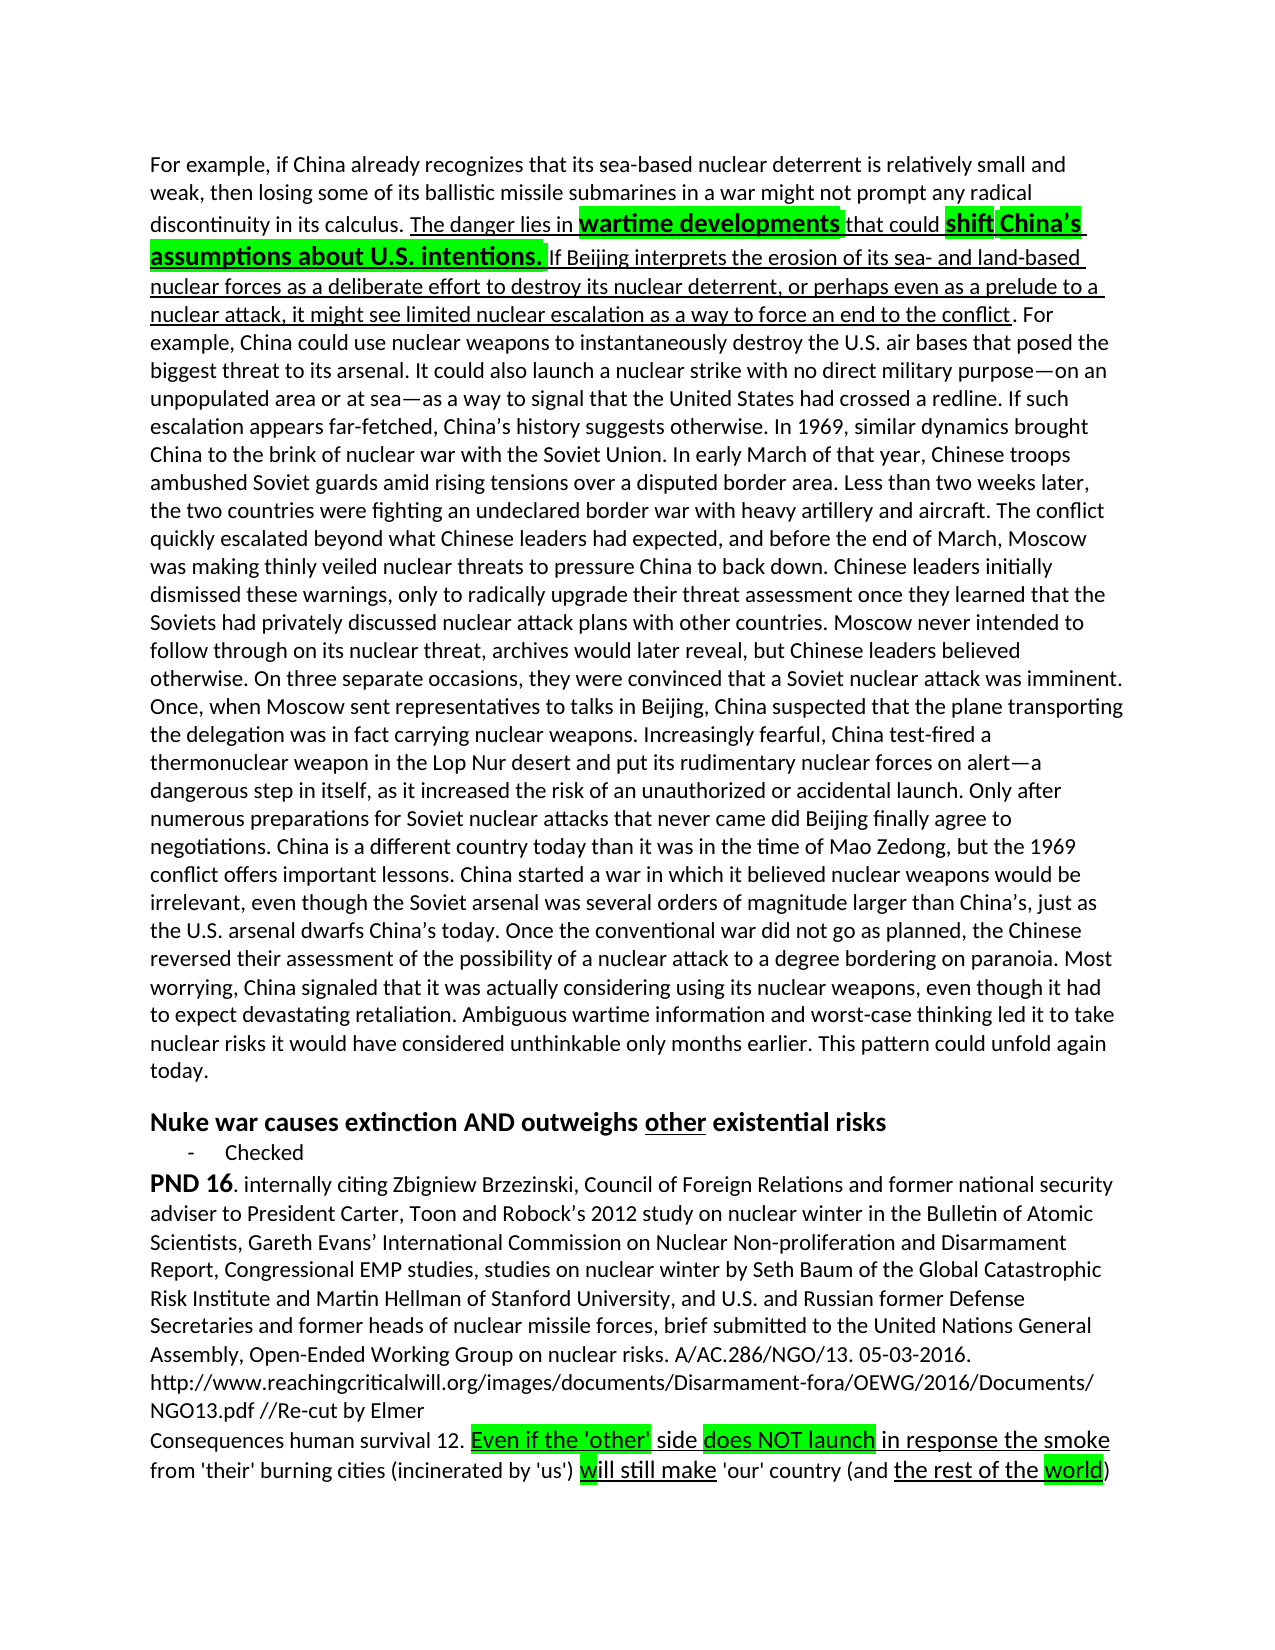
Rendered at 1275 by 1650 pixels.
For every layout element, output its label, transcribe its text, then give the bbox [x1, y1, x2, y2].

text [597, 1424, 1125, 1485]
text PND 16. internally citing Zbigniew Brzezinski, Council of Foreign Relations and former national security adviser to President Carter, Toon and Robock’s 2012 study on nuclear winter in the Bulletin of Atomic Scientists, Gareth Evans’ International Commission on Nuclear Non-proliferation and Disarmament Report, Congressional EMP studies, studies on nuclear winter by Seth Baum of the Global Catastrophic Risk Institute and Martin Hellman of Stanford University, and U.S. and Russian former Defense Secretaries and former heads of nuclear missile forces, brief submitted to the United Nations General Assembly, Open-Ended Working Group on nuclear risks. A/AC.286/NGO/13. 05-03-2016. http://www.reachingcriticalwill.org/images/documents/Disarmament-fora/OEWG/2016/Documents/NGO13.pdf //Re-cut by Elmer [150, 1167, 1125, 1424]
list Checked [187, 1138, 1125, 1167]
subtitle Nuke war causes extinction AND outweighs other existential risks [150, 1106, 1125, 1138]
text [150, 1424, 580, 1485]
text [150, 150, 1125, 1085]
